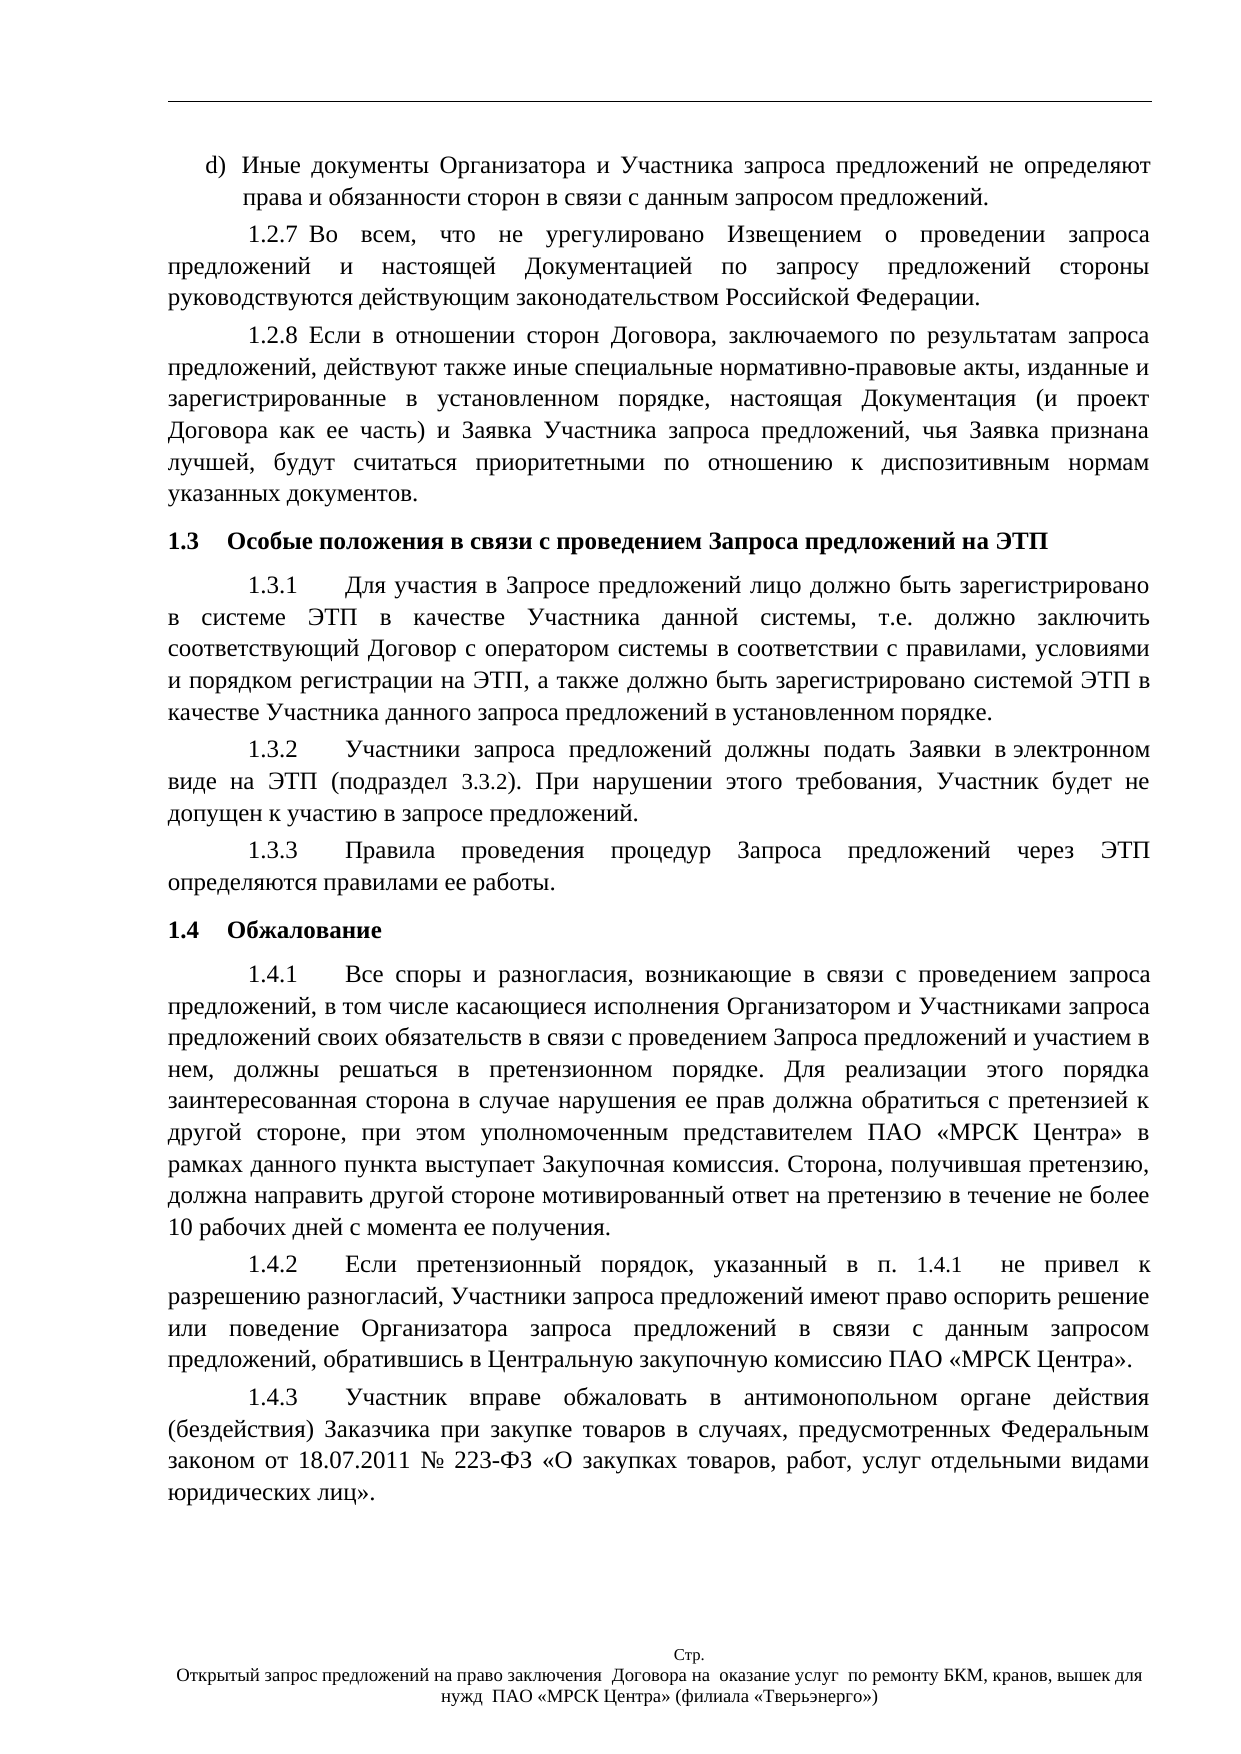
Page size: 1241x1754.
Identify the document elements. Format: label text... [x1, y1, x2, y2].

list Если претензионный порядок, указанный в п. 1.4.1 не привел к разрешению разногласий, Участники запроса предложений имеют право оспорить решение или поведение Организатора запроса предложений в связи с данным запросом предложений, обратившись в Центральную закупочную комиссию ПАО «МРСК Центра». [168, 1249, 1150, 1373]
subtitle Особые положения в связи с проведением Запроса предложений на ЭТП [168, 526, 1152, 555]
list Участники запроса предложений должны подать Заявки в электронном виде на ЭТП (подраздел 3.3.2). При нарушении этого требования, Участник будет не допущен к участию в запросе предложений. [168, 734, 1150, 826]
list Все споры и разногласия, возникающие в связи с проведением запроса предложений, в том числе касающиеся исполнения Организатором и Участниками запроса предложений своих обязательств в связи с проведением Запроса предложений и участием в нем, должны решаться в претензионном порядке. Для реализации этого порядка заинтересованная сторона в случае нарушения ее прав должна обратиться с претензией к другой стороне, при этом уполномоченным представителем ПАО «МРСК Центра» в рамках данного пункта выступает Закупочная комиссия. Сторона, получившая претензию, должна направить другой стороне мотивированный ответ на претензию в течение не более 10 рабочих дней с момента ее получения. [168, 959, 1150, 1241]
list Иные документы Организатора и Участника запроса предложений не определяют права и обязанности сторон в связи с данным запросом предложений. [205, 150, 1152, 210]
subtitle Обжалование [168, 915, 1152, 944]
list Участник вправе обжаловать в антимонопольном органе действия (бездействия) Заказчика при закупке товаров в случаях, предусмотренных Федеральным законом от 18.07.2011 № 223-ФЗ «О закупках товаров, работ, услуг отдельными видами юридических лиц». [168, 1382, 1150, 1506]
list Для участия в Запросе предложений лицо должно быть зарегистрировано в системе ЭТП в качестве Участника данной системы, т.е. должно заключить соответствующий Договор с оператором системы в соответствии с правилами, условиями и порядком регистрации на ЭТП, а также должно быть зарегистрировано системой ЭТП в качестве Участника данного запроса предложений в установленном порядке. [168, 570, 1150, 725]
list Если в отношении сторон Договора, заключаемого по результатам запроса предложений, действуют также иные специальные нормативно-правовые акты, изданные и зарегистрированные в установленном порядке, настоящая Документация (и проект Договора как ее часть) и Заявка Участника запроса предложений, чья Заявка признана лучшей, будут считаться приоритетными по отношению к диспозитивным нормам указанных документов. [168, 320, 1150, 507]
list Правила проведения процедур Запроса предложений через ЭТП определяются правилами ее работы. [168, 835, 1150, 896]
list Во всем, что не урегулировано Извещением о проведении запроса предложений и настоящей Документацией по запросу предложений стороны руководствуются действующим законодательством Российской Федерации. [168, 219, 1150, 311]
